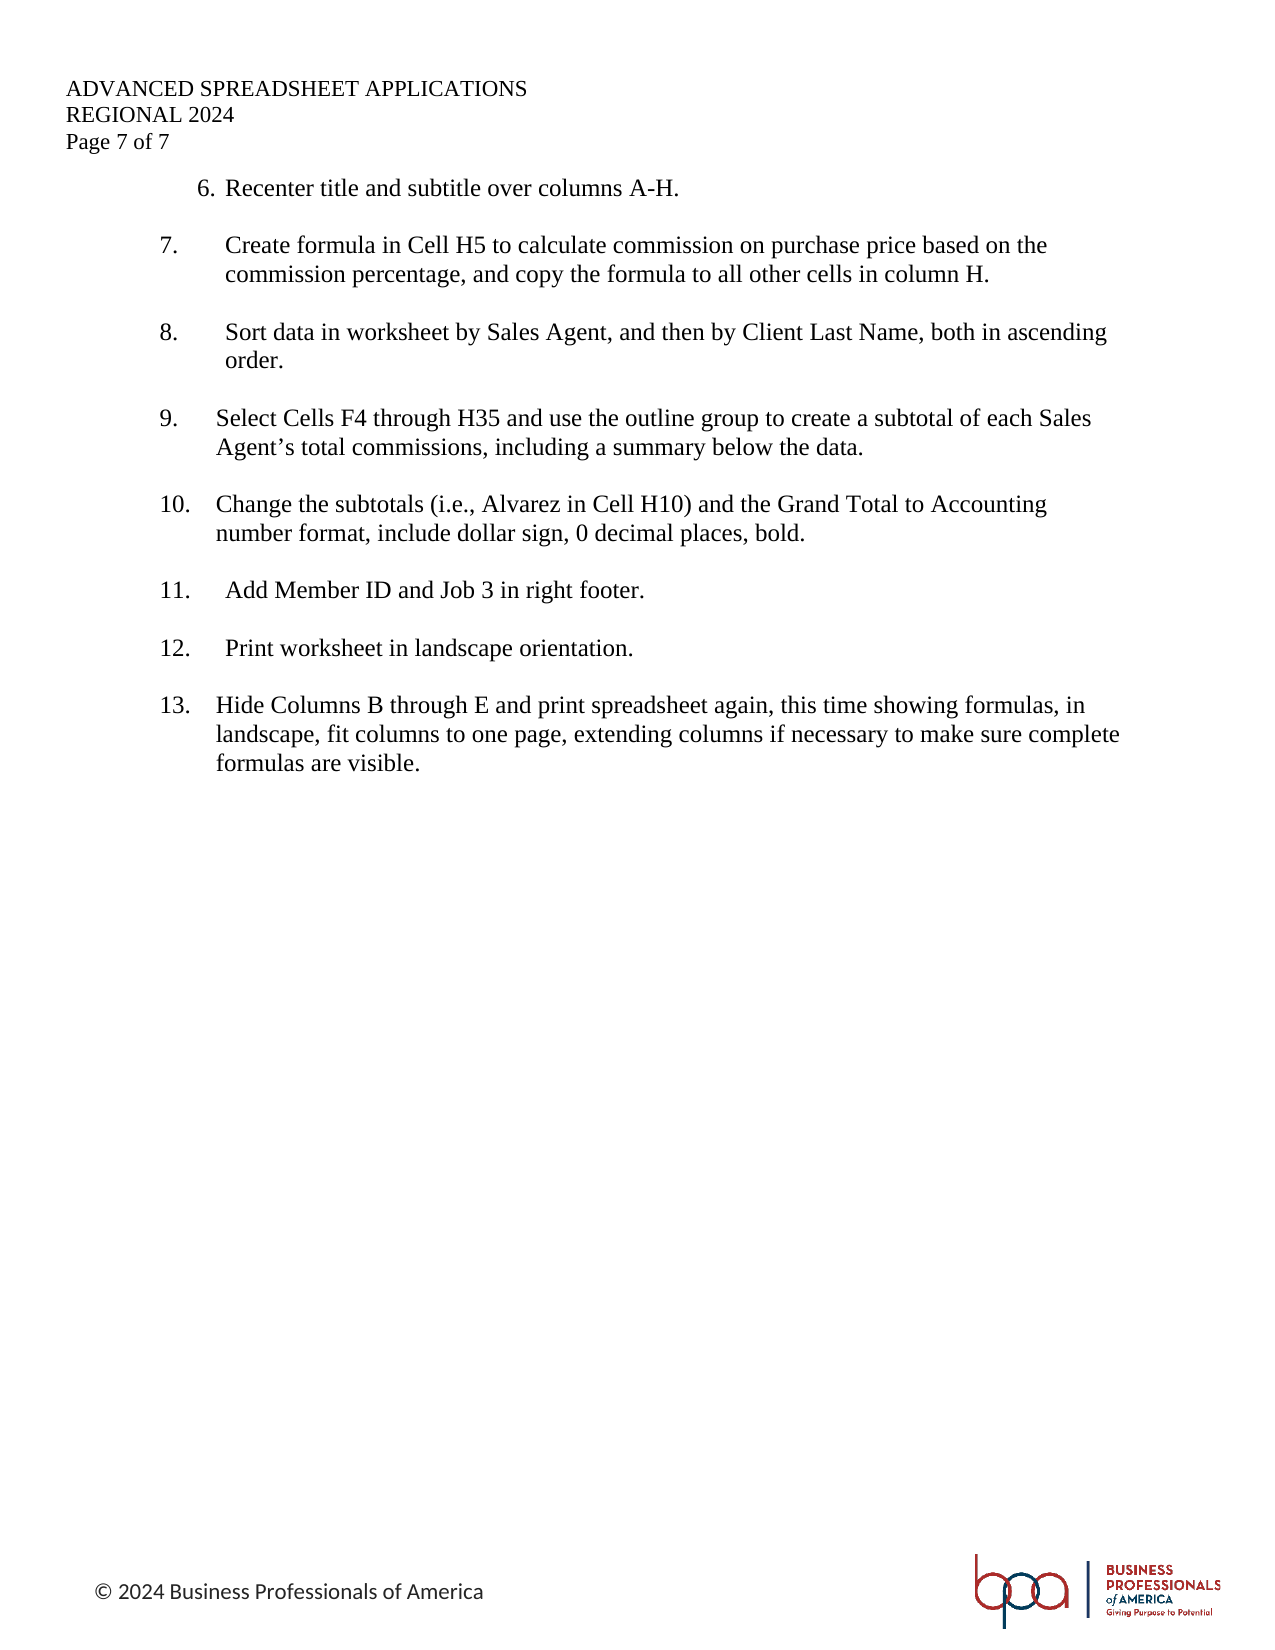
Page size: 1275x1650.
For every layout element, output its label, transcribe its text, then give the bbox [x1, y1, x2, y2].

list Recenter title and subtitle over columns A-H. [150, 173, 1125, 202]
list Sort data in worksheet by Sales Agent, and then by Client Last Name, both in ascending order. [159, 317, 1125, 374]
list Hide Columns B through E and print spreadsheet again, this time showing formulas, in landscape, fit columns to one page, extending columns if necessary to make sure complete formulas are visible. [159, 690, 1125, 777]
list Create formula in Cell H5 to calculate commission on purchase price based on the commission percentage, and copy the formula to all other cells in column H. [159, 230, 1125, 288]
list Change the subtotals (i.e., Alvarez in Cell H10) and the Grand Total to Accounting number format, include dollar sign, 0 decimal places, bold. [159, 489, 1125, 547]
picture [975, 1554, 1221, 1629]
list Print worksheet in landscape orientation. [159, 633, 1125, 662]
list Add Member ID and Job 3 in right footer. [159, 575, 1125, 604]
list Select Cells F4 through H35 and use the outline group to create a subtotal of each Sales Agent’s total commissions, including a summary below the data. [159, 403, 1125, 460]
